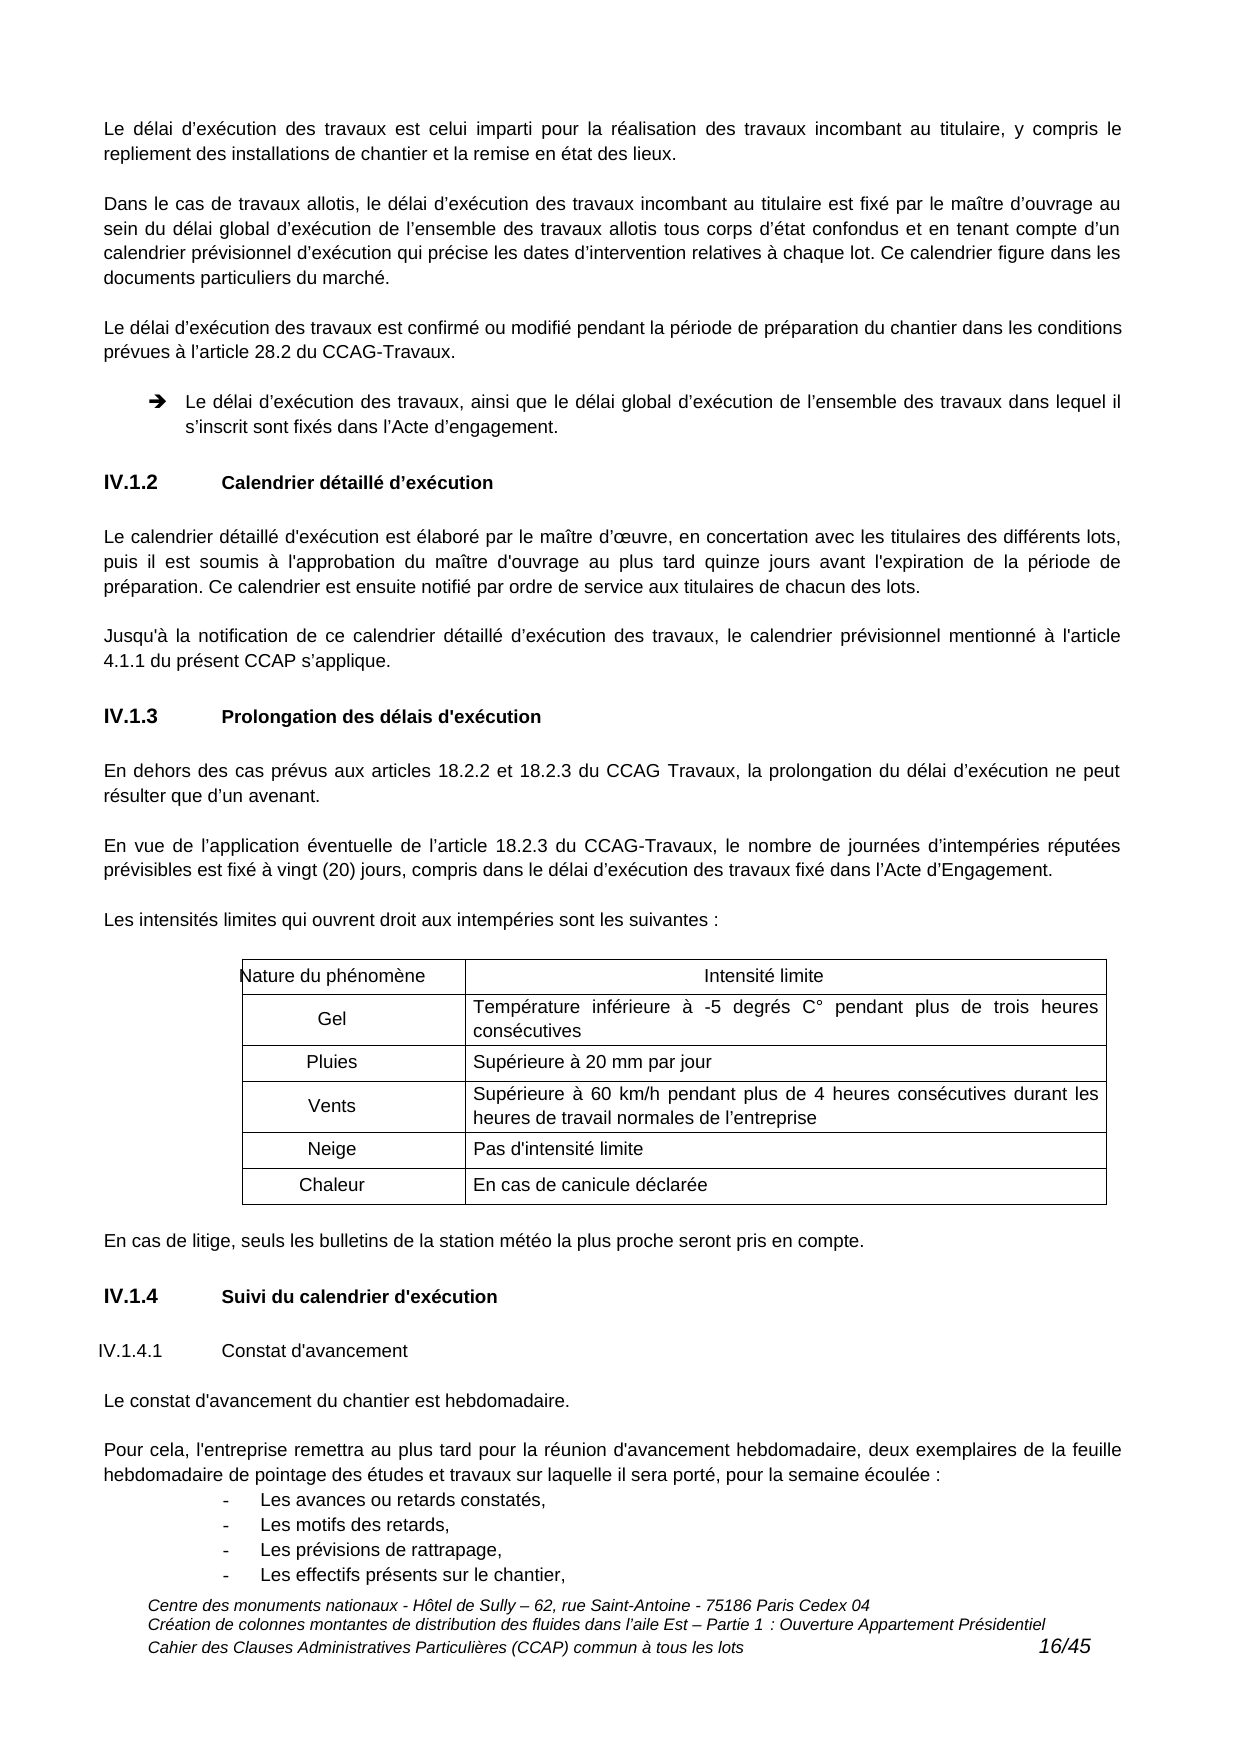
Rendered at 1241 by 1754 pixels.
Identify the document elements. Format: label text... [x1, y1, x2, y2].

list Les effectifs présents sur le chantier, [223, 1563, 1122, 1585]
text En dehors des cas prévus aux articles 18.2.2 et 18.2.3 du CCAG Travaux, la prolongation du délai d’exécution ne peut résulter que d’un avenant. [103, 760, 1122, 806]
text En vue de l’application éventuelle de l’article 18.2.3 du CCAG-Travaux, le nombre de journées d’intempéries réputées prévisibles est fixé à vingt (20) jours, compris dans le délai d’exécution des travaux fixé dans l’Acte d’Engagement. [103, 834, 1122, 881]
text Pour cela, l'entreprise remettra au plus tard pour la réunion d'avancement hebdomadaire, deux exemplaires de la feuille hebdomadaire de pointage des études et travaux sur laquelle il sera porté, pour la semaine écoulée : [103, 1439, 1122, 1486]
text Le constat d'avancement du chantier est hebdomadaire. [103, 1390, 1122, 1411]
table_cell Pluies [243, 1046, 465, 1081]
text Dans le cas de travaux allotis, le délai d’exécution des travaux incombant au titulaire est fixé par le maître d’ouvrage au sein du délai global d’exécution de l’ensemble des travaux allotis tous corps d’état confondus et en tenant compte d’un calendrier prévisionnel d’exécution qui précise les dates d’intervention relatives à chaque lot. Ce calendrier figure dans les documents particuliers du marché. [103, 192, 1122, 288]
table_cell Température inférieure à -5 degrés C° pendant plus de trois heures consécutives [466, 995, 1106, 1045]
table_cell Neige [243, 1133, 465, 1168]
text Les intensités limites qui ouvrent droit aux intempéries sont les suivantes : [103, 909, 1122, 930]
subtitle Calendrier détaillé d’exécution [103, 469, 1122, 493]
table_cell Pas d'intensité limite [466, 1133, 1106, 1168]
subtitle Constat d'avancement [162, 1340, 1122, 1362]
table_cell En cas de canicule déclarée [466, 1169, 1106, 1204]
list Le délai d’exécution des travaux, ainsi que le délai global d’exécution de l’ensemble des travaux dans lequel il s’inscrit sont fixés dans l’Acte d’engagement. [148, 391, 1122, 437]
text Jusqu'à la notification de ce calendrier détaillé d’exécution des travaux, le calendrier prévisionnel mentionné à l'article 4.1.1 du présent CCAP s’applique. [103, 625, 1122, 671]
subtitle Prolongation des délais d'exécution [103, 704, 1122, 728]
table_cell Gel [243, 995, 465, 1045]
text Le calendrier détaillé d'exécution est élaboré par le maître d’œuvre, en concertation avec les titulaires des différents lots, puis il est soumis à l'approbation du maître d'ouvrage au plus tard quinze jours avant l'expiration de la période de préparation. Ce calendrier est ensuite notifié par ordre de service aux titulaires de chacun des lots. [103, 526, 1122, 597]
table_header Nature du phénomène [243, 960, 465, 994]
list Les prévisions de rattrapage, [223, 1539, 1122, 1560]
text Le délai d’exécution des travaux est celui imparti pour la réalisation des travaux incombant au titulaire, y compris le repliement des installations de chantier et la remise en état des lieux. [103, 118, 1122, 164]
table_cell Chaleur [243, 1169, 465, 1204]
subtitle Suivi du calendrier d'exécution [103, 1284, 1122, 1308]
list Les avances ou retards constatés, [223, 1489, 1122, 1511]
table_header Intensité limite [466, 960, 1106, 994]
table_cell Supérieure à pendant plus de 4 heures consécutives durant les heures de travail normales de l’entreprise [466, 1082, 1106, 1132]
list Les motifs des retards, [223, 1514, 1122, 1535]
text En cas de litige, seuls les bulletins de la station météo la plus proche seront pris en compte. [103, 1230, 1122, 1251]
text Le délai d’exécution des travaux est confirmé ou modifié pendant la période de préparation du chantier dans les conditions prévues à l’article 28.2 du CCAG-Travaux. [103, 316, 1122, 363]
table_cell Vents [243, 1082, 465, 1132]
table_cell Supérieure à 20 mm par jour [466, 1046, 1106, 1081]
